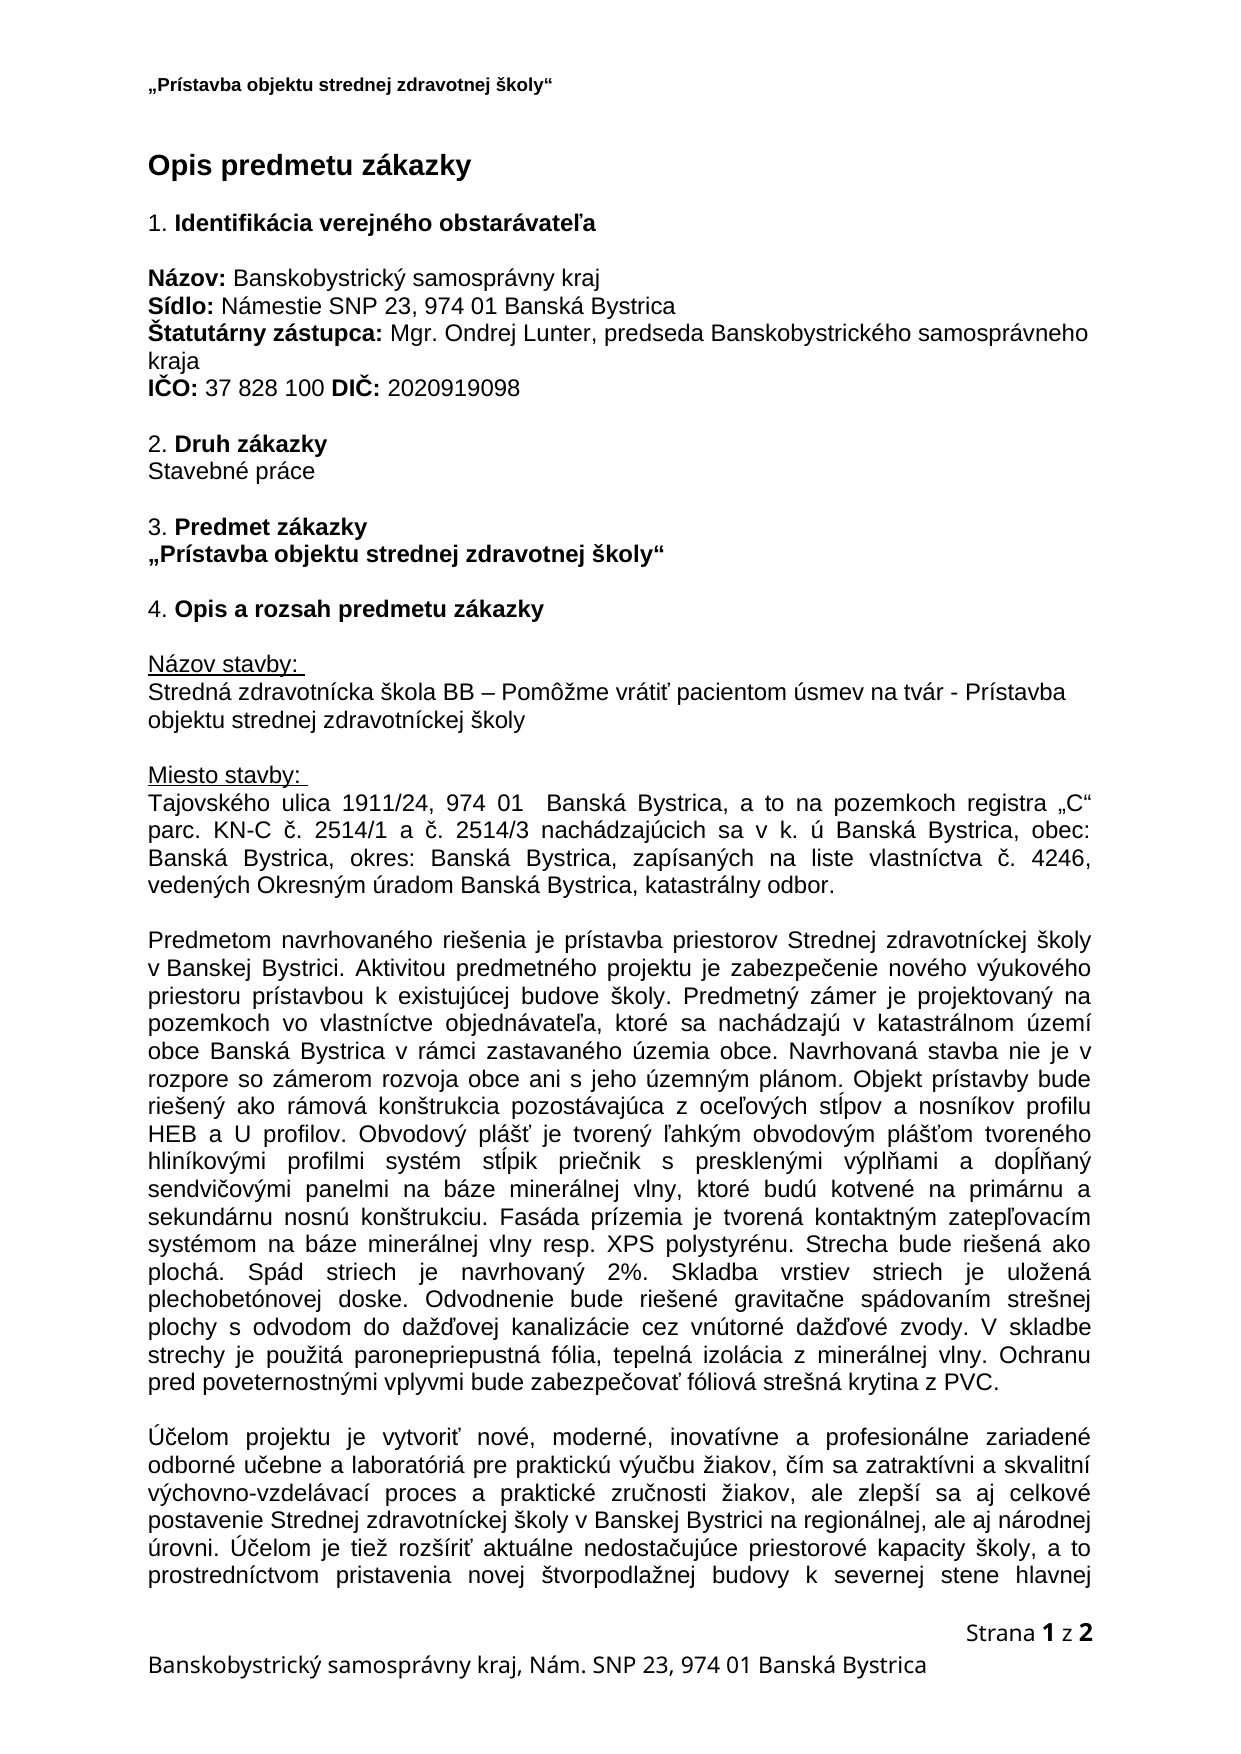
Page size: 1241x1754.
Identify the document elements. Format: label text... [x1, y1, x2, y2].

text Tajovského ulica 1911/24, 974 01 Banská Bystrica, a to na pozemkoch registra „C“ parc. KN-C č. 2514/1 a č. 2514/3 nachádzajúcich sa v k. ú Banská Bystrica, obec: Banská Bystrica, okres: Banská Bystrica, zapísaných na liste vlastníctva č. 4246, vedených Okresným úradom Banská Bystrica, katastrálny odbor. [148, 788, 1093, 899]
text Stavebné práce [148, 457, 1093, 485]
text 3. Predmet zákazky [148, 512, 1093, 540]
text „Prístavba objektu strednej zdravotnej školy“ [148, 540, 1093, 568]
text Štatutárny zástupca: Mgr. Ondrej Lunter, predseda Banskobystrického samosprávneho kraja [148, 319, 1093, 374]
text Názov: Banskobystrický samosprávny kraj [148, 264, 1093, 292]
text Stredná zdravotnícka škola BB – Pomôžme vrátiť pacientom úsmev na tvár - Prístavba objektu strednej zdravotníckej školy [148, 678, 1093, 733]
text 2. Druh zákazky [148, 429, 1093, 457]
text Miesto stavby: [148, 761, 1093, 788]
text Opis predmetu zákazky [148, 148, 1093, 181]
text Sídlo: Námestie SNP 23, 974 01 Banská Bystrica [148, 292, 1093, 319]
text 4. Opis a rozsah predmetu zákazky [148, 595, 1093, 623]
text Predmetom navrhovaného riešenia je prístavba priestorov Strednej zdravotníckej školy v Banskej Bystrici. Aktivitou predmetného projektu je zabezpečenie nového výukového priestoru prístavbou k existujúcej budove školy. Predmetný zámer je projektovaný na pozemkoch vo vlastníctve objednávateľa, ktoré sa nachádzajú v katastrálnom území obce Banská Bystrica v rámci zastavaného územia obce. Navrhovaná stavba nie je v rozpore so zámerom rozvoja obce ani s jeho územným plánom. Objekt prístavby bude riešený ako rámová konštrukcia pozostávajúca z oceľových stĺpov a nosníkov profilu HEB a U profilov. Obvodový plášť je tvorený ľahkým obvodovým plášťom tvoreného hliníkovými profilmi systém stĺpik priečnik s presklenými výplňami a dopĺňaný sendvičovými panelmi na báze minerálnej vlny, ktoré budú kotvené na primárnu a sekundárnu nosnú konštrukciu. Fasáda prízemia je tvorená kontaktným zatepľovacím systémom na báze minerálnej vlny resp. XPS polystyrénu. Strecha bude riešená ako plochá. Spád striech je navrhovaný 2%. Skladba vrstiev striech je uložená plechobetónovej doske. Odvodnenie bude riešené gravitačne spádovaním strešnej plochy s odvodom do dažďovej kanalizácie cez vnútorné dažďové zvody. V skladbe strechy je použitá paronepriepustná fólia, tepelná izolácia z minerálnej vlny. Ochranu pred poveternostnými vplyvmi bude zabezpečovať fóliová strešná krytina z PVC. [148, 926, 1093, 1396]
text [148, 1423, 1093, 1589]
text 1. Identifikácia verejného obstarávateľa [148, 209, 1093, 236]
text IČO: 37 828 100 DIČ: 2020919098 [148, 374, 1093, 402]
text Názov stavby: [148, 650, 1093, 678]
